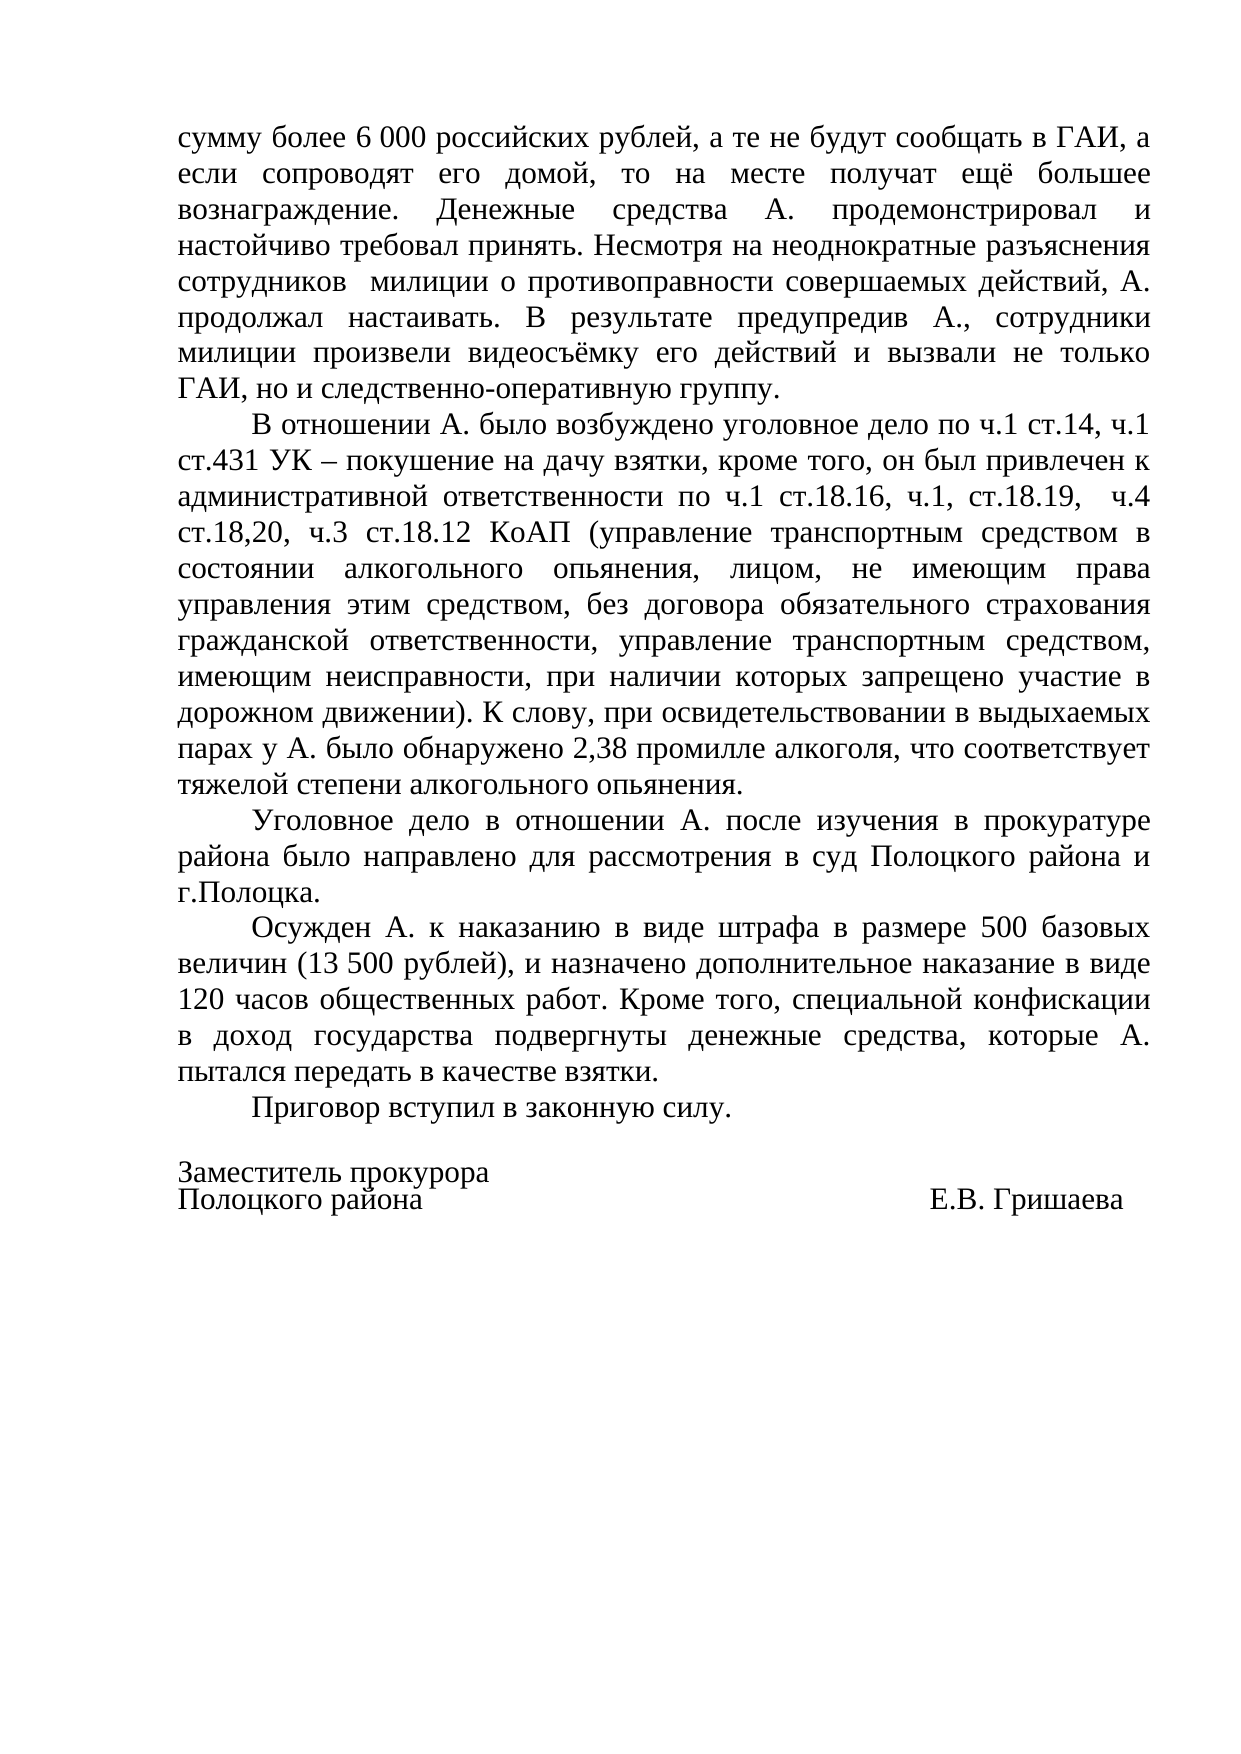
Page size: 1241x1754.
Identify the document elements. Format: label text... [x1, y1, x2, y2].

text В отношении А. было возбуждено уголовное дело по ч.1 ст.14, ч.1 ст.431 УК – покушение на дачу взятки, кроме того, он был привлечен к административной ответственности по ч.1 ст.18.16, ч.1, ст.18.19, ч.4 ст.18,20, ч.3 ст.18.12 КоАП (управление транспортным средством в состоянии алкогольного опьянения, лицом, не имеющим права управления этим средством, без договора обязательного страхования гражданской ответственности, управление транспортным средством, имеющим неисправности, при наличии которых запрещено участие в дорожном движении). К слову, при освидетельствовании в выдыхаемых парах у А. было обнаружено 2,38 промилле алкоголя, что соответствует тяжелой степени алкогольного опьянения. [177, 406, 1152, 801]
text Полоцкого района Е.В. Гришаева [177, 1187, 1152, 1214]
text Осужден А. к наказанию в виде штрафа в размере 500 базовых величин (13 500 рублей), и назначено дополнительное наказание в виде 120 часов общественных работ. Кроме того, специальной конфискации в доход государства подвергнуты денежные средства, которые А. пытался передать в качестве взятки. [177, 909, 1152, 1088]
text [177, 118, 1152, 406]
text Заместитель прокурора [177, 1160, 1152, 1187]
text Приговор вступил в законную силу. [177, 1088, 1152, 1124]
text Уголовное дело в отношении А. после изучения в прокуратуре района было направлено для рассмотрения в суд Полоцкого района и г.Полоцка. [177, 801, 1152, 909]
